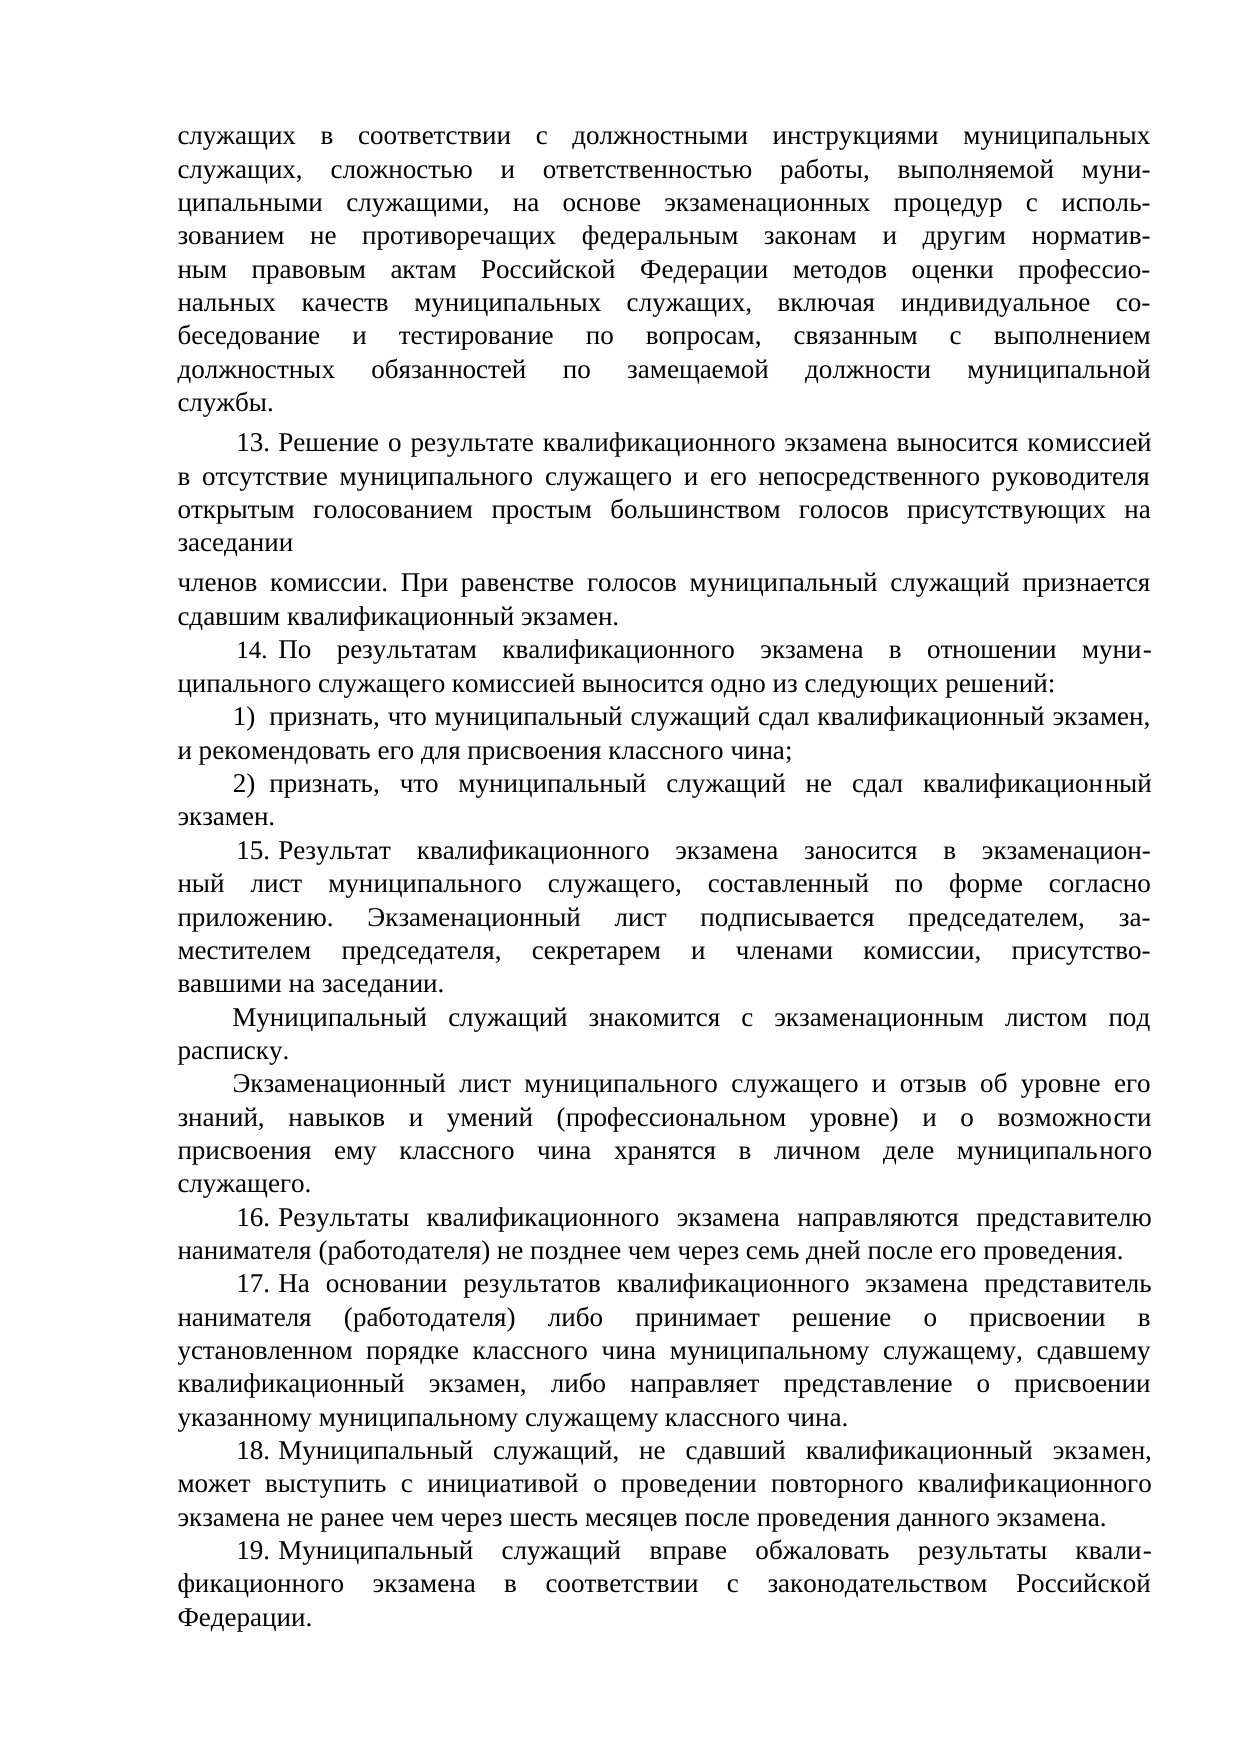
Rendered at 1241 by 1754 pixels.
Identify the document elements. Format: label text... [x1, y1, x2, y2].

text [177, 118, 1152, 418]
list По результатам квалификационного экзамена в отношении муниципального служащего комиссией выносится одно из следующих решений: [177, 632, 1152, 699]
list Решение о результате квалификационного экзамена выносится комиссией в отсутствие муниципального служащего и его непосредственного руководителя открытым голосованием простым большинством голосов присутствующих на заседании [177, 425, 1152, 558]
list признать, что муниципальный служащий сдал квалификационный экзамен, и рекомендовать его для присвоения классного чина; [177, 699, 1152, 766]
list Муниципальный служащий, не сдавший квалификационный экзамен, может выступить с инициативой о проведении повторного квалификационного экзамена не ранее чем через шесть месяцев после проведения данного экзамена. [177, 1433, 1152, 1533]
list На основании результатов квалификационного экзамена представитель нанимателя (работодателя) либо принимает решение о присвоении в установленном порядке классного чина муниципальному служащему, сдавшему квалификационный экзамен, либо направляет представление о присвоении указанному муниципальному служащему классного чина. [177, 1266, 1152, 1433]
text 15. Результат квалификационного экзамена заносится в экзаменацион- ный лист муниципального служащего, составленный по форме согласно приложению. Экзаменационный лист подписывается председателем, за- местителем председателя, секретарем и членами комиссии, присутство- вавшими на заседании. [177, 833, 1152, 999]
text Экзаменационный лист муниципального служащего и отзыв об уровне его знаний, навыков и умений (профессиональном уровне) и о возможности присвоения ему классного чина хранятся в личном деле муниципального служащего. [177, 1066, 1152, 1199]
list Результаты квалификационного экзамена направляются представителю нанимателя (работодателя) не позднее чем через семь дней после его проведения. [177, 1199, 1152, 1266]
text членов комиссии. При равенстве голосов муниципальный служащий признается сдавшим квалификационный экзамен. [177, 565, 1152, 632]
list признать, что муниципальный служащий не сдал квалификационный экзамен. [177, 766, 1152, 832]
text Муниципальный служащий знакомится с экзаменационным листом под расписку. [177, 999, 1152, 1066]
list Муниципальный служащий вправе обжаловать результаты квалификационного экзамена в соответствии с законодательством Российской Федерации. [177, 1533, 1152, 1633]
